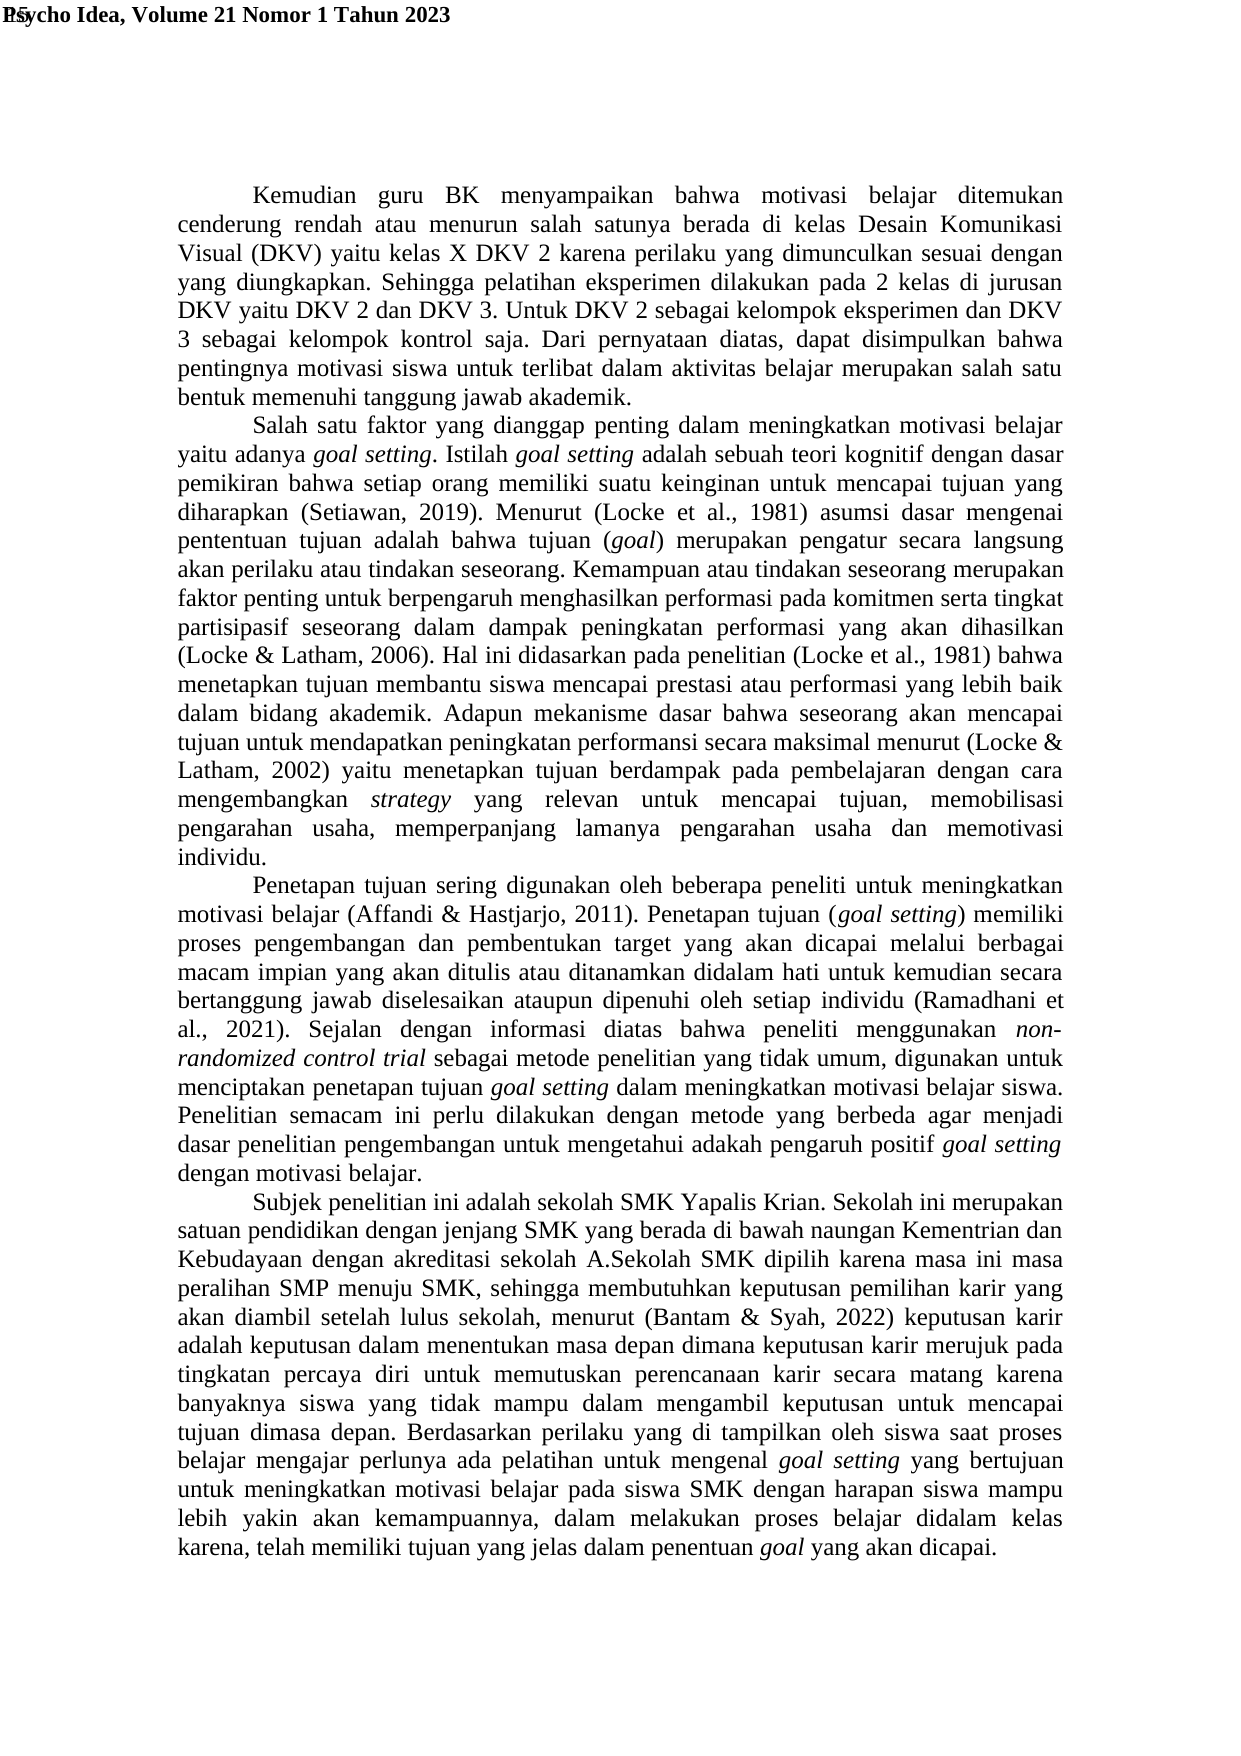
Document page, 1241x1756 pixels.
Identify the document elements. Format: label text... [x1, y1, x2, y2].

text Penetapan tujuan sering digunakan oleh beberapa peneliti untuk meningkatkan motivasi belajar (Affandi & Hastjarjo, 2011). Penetapan tujuan (goal setting) memiliki proses pengembangan dan pembentukan target yang akan dicapai melalui berbagai macam impian yang akan ditulis atau ditanamkan didalam hati untuk kemudian secara bertanggung jawab diselesaikan ataupun dipenuhi oleh setiap individu (Ramadhani et al., 2021). Sejalan dengan informasi diatas bahwa peneliti menggunakan non-randomized control trial sebagai metode penelitian yang tidak umum, digunakan untuk menciptakan penetapan tujuan goal setting dalam meningkatkan motivasi belajar siswa. Penelitian semacam ini perlu dilakukan dengan metode yang berbeda agar menjadi dasar penelitian pengembangan untuk mengetahui adakah pengaruh positif goal setting dengan motivasi belajar. [177, 871, 1064, 1187]
text Subjek penelitian ini adalah sekolah SMK Yapalis Krian. Sekolah ini merupakan satuan pendidikan dengan jenjang SMK yang berada di bawah naungan Kementrian dan Kebudayaan dengan akreditasi sekolah A.Sekolah SMK dipilih karena masa ini masa peralihan SMP menuju SMK, sehingga membutuhkan keputusan pemilihan karir yang akan diambil setelah lulus sekolah, menurut (Bantam & Syah, 2022) keputusan karir adalah keputusan dalam menentukan masa depan dimana keputusan karir merujuk pada tingkatan percaya diri untuk memutuskan perencanaan karir secara matang karena banyaknya siswa yang tidak mampu dalam mengambil keputusan untuk mencapai tujuan dimasa depan. Berdasarkan perilaku yang di tampilkan oleh siswa saat proses belajar mengajar perlunya ada pelatihan untuk mengenal goal setting yang bertujuan untuk meningkatkan motivasi belajar pada siswa SMK dengan harapan siswa mampu lebih yakin akan kemampuannya, dalam melakukan proses belajar didalam kelas karena, telah memiliki tujuan yang jelas dalam penentuan goal yang akan dicapai. [177, 1187, 1064, 1561]
text Salah satu faktor yang dianggap penting dalam meningkatkan motivasi belajar yaitu adanya goal setting. Istilah goal setting adalah sebuah teori kognitif dengan dasar pemikiran bahwa setiap orang memiliki suatu keinginan untuk mencapai tujuan yang diharapkan (Setiawan, 2019). Menurut (Locke et al., 1981) asumsi dasar mengenai pententuan tujuan adalah bahwa tujuan (goal) merupakan pengatur secara langsung akan perilaku atau tindakan seseorang. Kemampuan atau tindakan seseorang merupakan faktor penting untuk berpengaruh menghasilkan performasi pada komitmen serta tingkat partisipasif seseorang dalam dampak peningkatan performasi yang akan dihasilkan (Locke & Latham, 2006). Hal ini didasarkan pada penelitian (Locke et al., 1981) bahwa menetapkan tujuan membantu siswa mencapai prestasi atau performasi yang lebih baik dalam bidang akademik. Adapun mekanisme dasar bahwa seseorang akan mencapai tujuan untuk mendapatkan peningkatan performansi secara maksimal menurut (Locke & Latham, 2002) yaitu menetapkan tujuan berdampak pada pembelajaran dengan cara mengembangkan strategy yang relevan untuk mencapai tujuan, memobilisasi pengarahan usaha, memperpanjang lamanya pengarahan usaha dan memotivasi individu. [177, 411, 1064, 871]
text Kemudian guru BK menyampaikan bahwa motivasi belajar ditemukan cenderung rendah atau menurun salah satunya berada di kelas Desain Komunikasi Visual (DKV) yaitu kelas X DKV 2 karena perilaku yang dimunculkan sesuai dengan yang diungkapkan. Sehingga pelatihan eksperimen dilakukan pada 2 kelas di jurusan DKV yaitu DKV 2 dan DKV 3. Untuk DKV 2 sebagai kelompok eksperimen dan DKV 3 sebagai kelompok kontrol saja. Dari pernyataan diatas, dapat disimpulkan bahwa pentingnya motivasi siswa untuk terlibat dalam aktivitas belajar merupakan salah satu bentuk memenuhi tanggung jawab akademik. [177, 181, 1063, 411]
